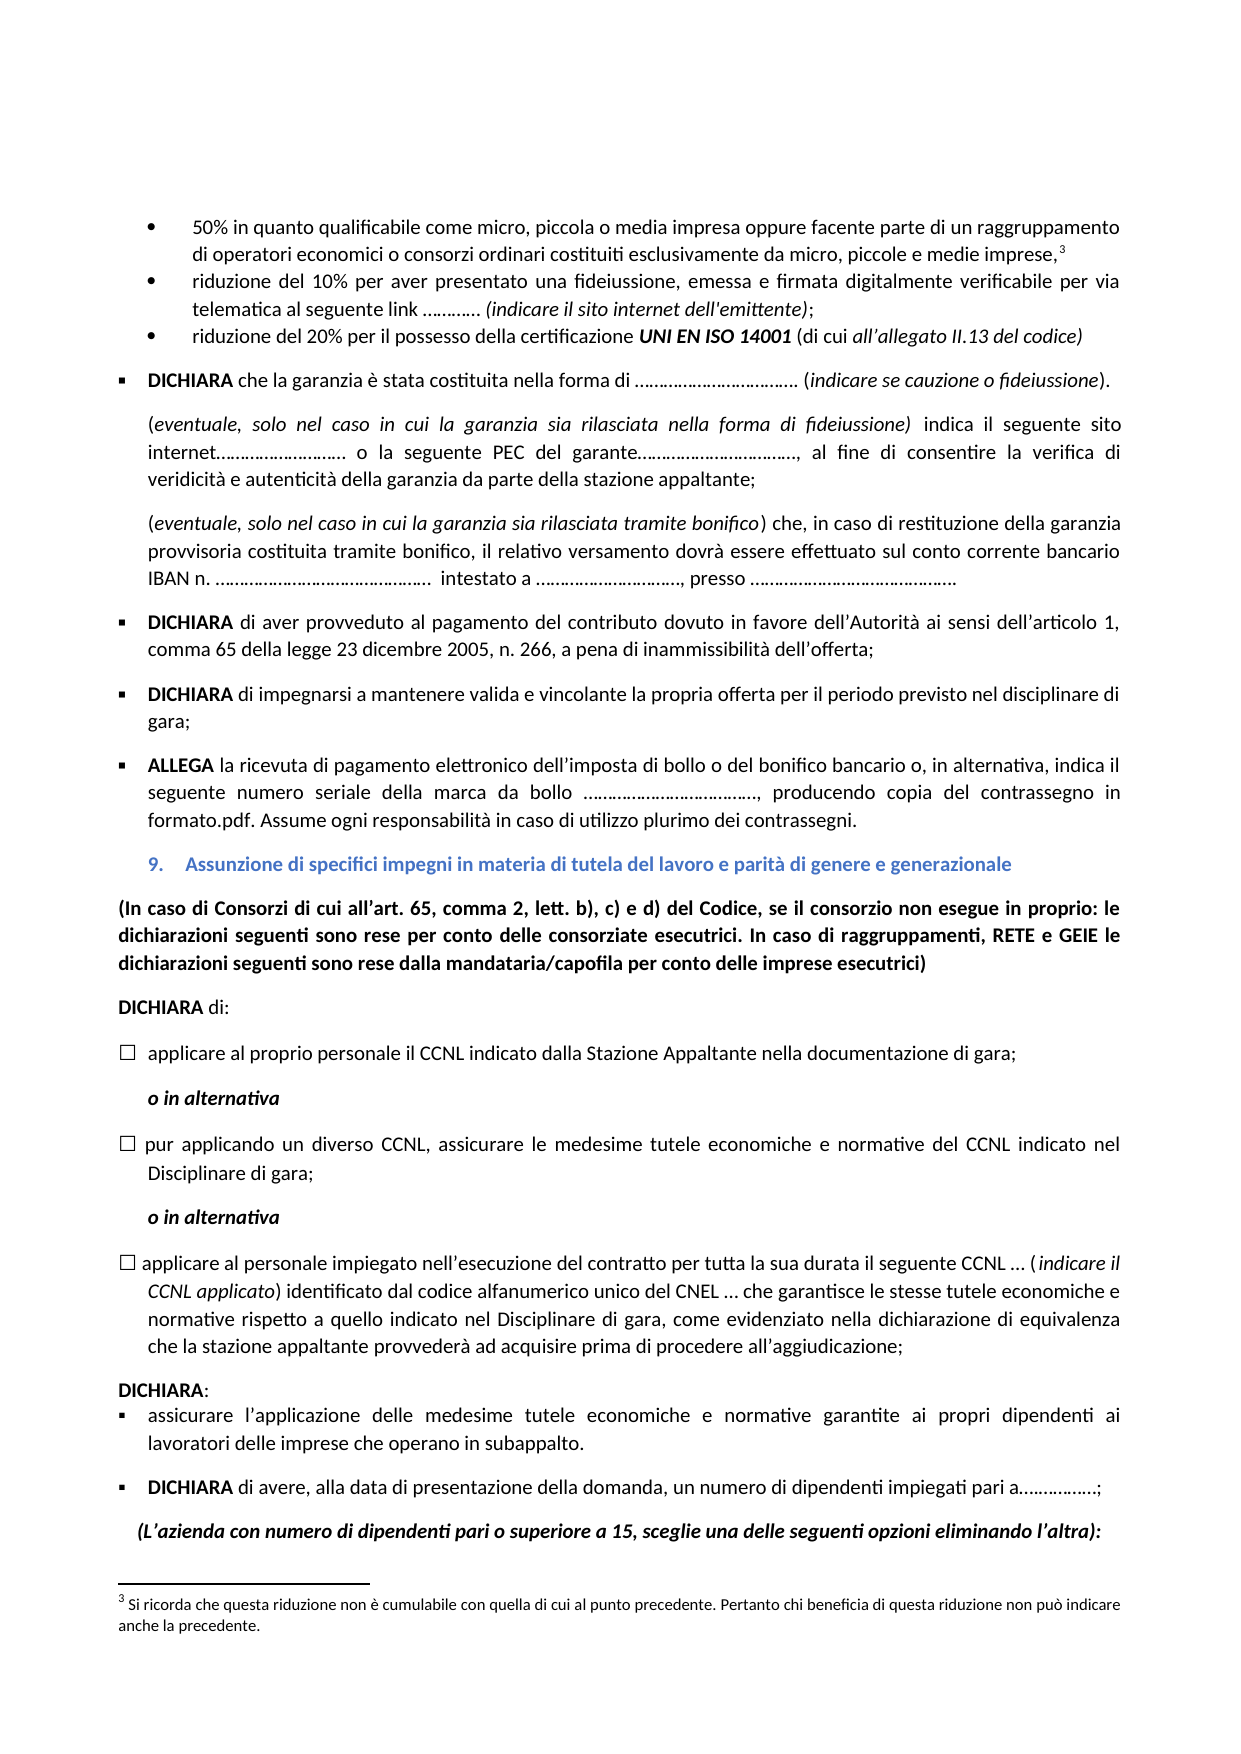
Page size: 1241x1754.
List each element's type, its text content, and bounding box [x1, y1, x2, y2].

list 50% in quanto qualificabile come micro, piccola o media impresa oppure facente parte di un raggruppamento di operatori economici o consorzi ordinari costituiti esclusivamente da micro, piccole e medie imprese, [148, 214, 1122, 267]
text ▪ DICHIARA di impegnarsi a mantenere valida e vincolante la propria offerta per il periodo previsto nel disciplinare di gara; [118, 681, 1122, 733]
text pur applicando un diverso CCNL, assicurare le medesime tutele economiche e normative del CCNL indicato nel Disciplinare di gara; [118, 1129, 1122, 1185]
text applicare al personale impiegato nell’esecuzione del contratto per tutta la sua durata il seguente CCNL … (indicare il CCNL applicato) identificato dal codice alfanumerico unico del CNEL … che garantisce le stesse tutele economiche e normative rispetto a quello indicato nel Disciplinare di gara, come evidenziato nella dichiarazione di equivalenza che la stazione appaltante provvederà ad acquisire prima di procedere all’aggiudicazione; [118, 1248, 1122, 1358]
text o in alternativa [148, 1204, 1122, 1229]
text o in alternativa [148, 1085, 1122, 1111]
text DICHIARA: [118, 1377, 1122, 1403]
list riduzione del 10% per aver presentato una fideiussione, emessa e firmata digitalmente verificabile per via telematica al seguente link ………… (indicare il sito internet dell'emittente); [148, 269, 1122, 321]
text (eventuale, solo nel caso in cui la garanzia sia rilasciata tramite bonifico) che, in caso di restituzione della garanzia provvisoria costituita tramite bonifico, il relativo versamento dovrà essere effettuato sul conto corrente bancario IBAN n. ……………………………………… intestato a …………………………, presso ……………………………………. [148, 510, 1122, 591]
text ▪ DICHIARA di avere, alla data di presentazione della domanda, un numero di dipendenti impiegati pari a….…………; [118, 1474, 1122, 1499]
text DICHIARA di: [118, 994, 1122, 1019]
text applicare al proprio personale il CCNL indicato dalla Stazione Appaltante nella documentazione di gara; [118, 1038, 1122, 1066]
text (In caso di Consorzi di cui all’art. 65, comma 2, lett. b), c) e d) del Codice, se il consorzio non esegue in proprio: le dichiarazioni seguenti sono rese per conto delle consorziate esecutrici. In caso di raggruppamenti, RETE e GEIE le dichiarazioni seguenti sono rese dalla mandataria/capofila per conto delle imprese esecutrici) [118, 895, 1122, 975]
list Assunzione di specifici impegni in materia di tutela del lavoro e parità di genere e generazionale [148, 851, 1122, 876]
text ▪ DICHIARA di aver provveduto al pagamento del contributo dovuto in favore dell’Autorità ai sensi dell’articolo 1, comma 65 della legge 23 dicembre 2005, n. 266, a pena di inammissibilità dell’offerta; [118, 609, 1122, 662]
text (L’azienda con numero di dipendenti pari o superiore a 15, sceglie una delle seguenti opzioni eliminando l’altra): [118, 1518, 1122, 1543]
text (eventuale, solo nel caso in cui la garanzia sia rilasciata nella forma di fideiussione) indica il seguente sito internet……………………… o la seguente PEC del garante……………………………, al fine di consentire la verifica di veridicità e autenticità della garanzia da parte della stazione appaltante; [148, 412, 1122, 492]
text ▪ assicurare l’applicazione delle medesime tutele economiche e normative garantite ai propri dipendenti ai lavoratori delle imprese che operano in subappalto. [118, 1403, 1122, 1455]
text ▪ DICHIARA che la garanzia è stata costituita nella forma di ……………………………. (indicare se cauzione o fideiussione). [118, 367, 1122, 393]
text ▪ ALLEGA la ricevuta di pagamento elettronico dell’imposta di bollo o del bonifico bancario o, in alternativa, indica il seguente numero seriale della marca da bollo ………………………………, producendo copia del contrassegno in formato.pdf. Assume ogni responsabilità in caso di utilizzo plurimo dei contrassegni. [118, 752, 1122, 832]
list riduzione del 20% per il possesso della certificazione UNI EN ISO 14001 (di cui all’allegato II.13 del codice) [148, 323, 1122, 349]
